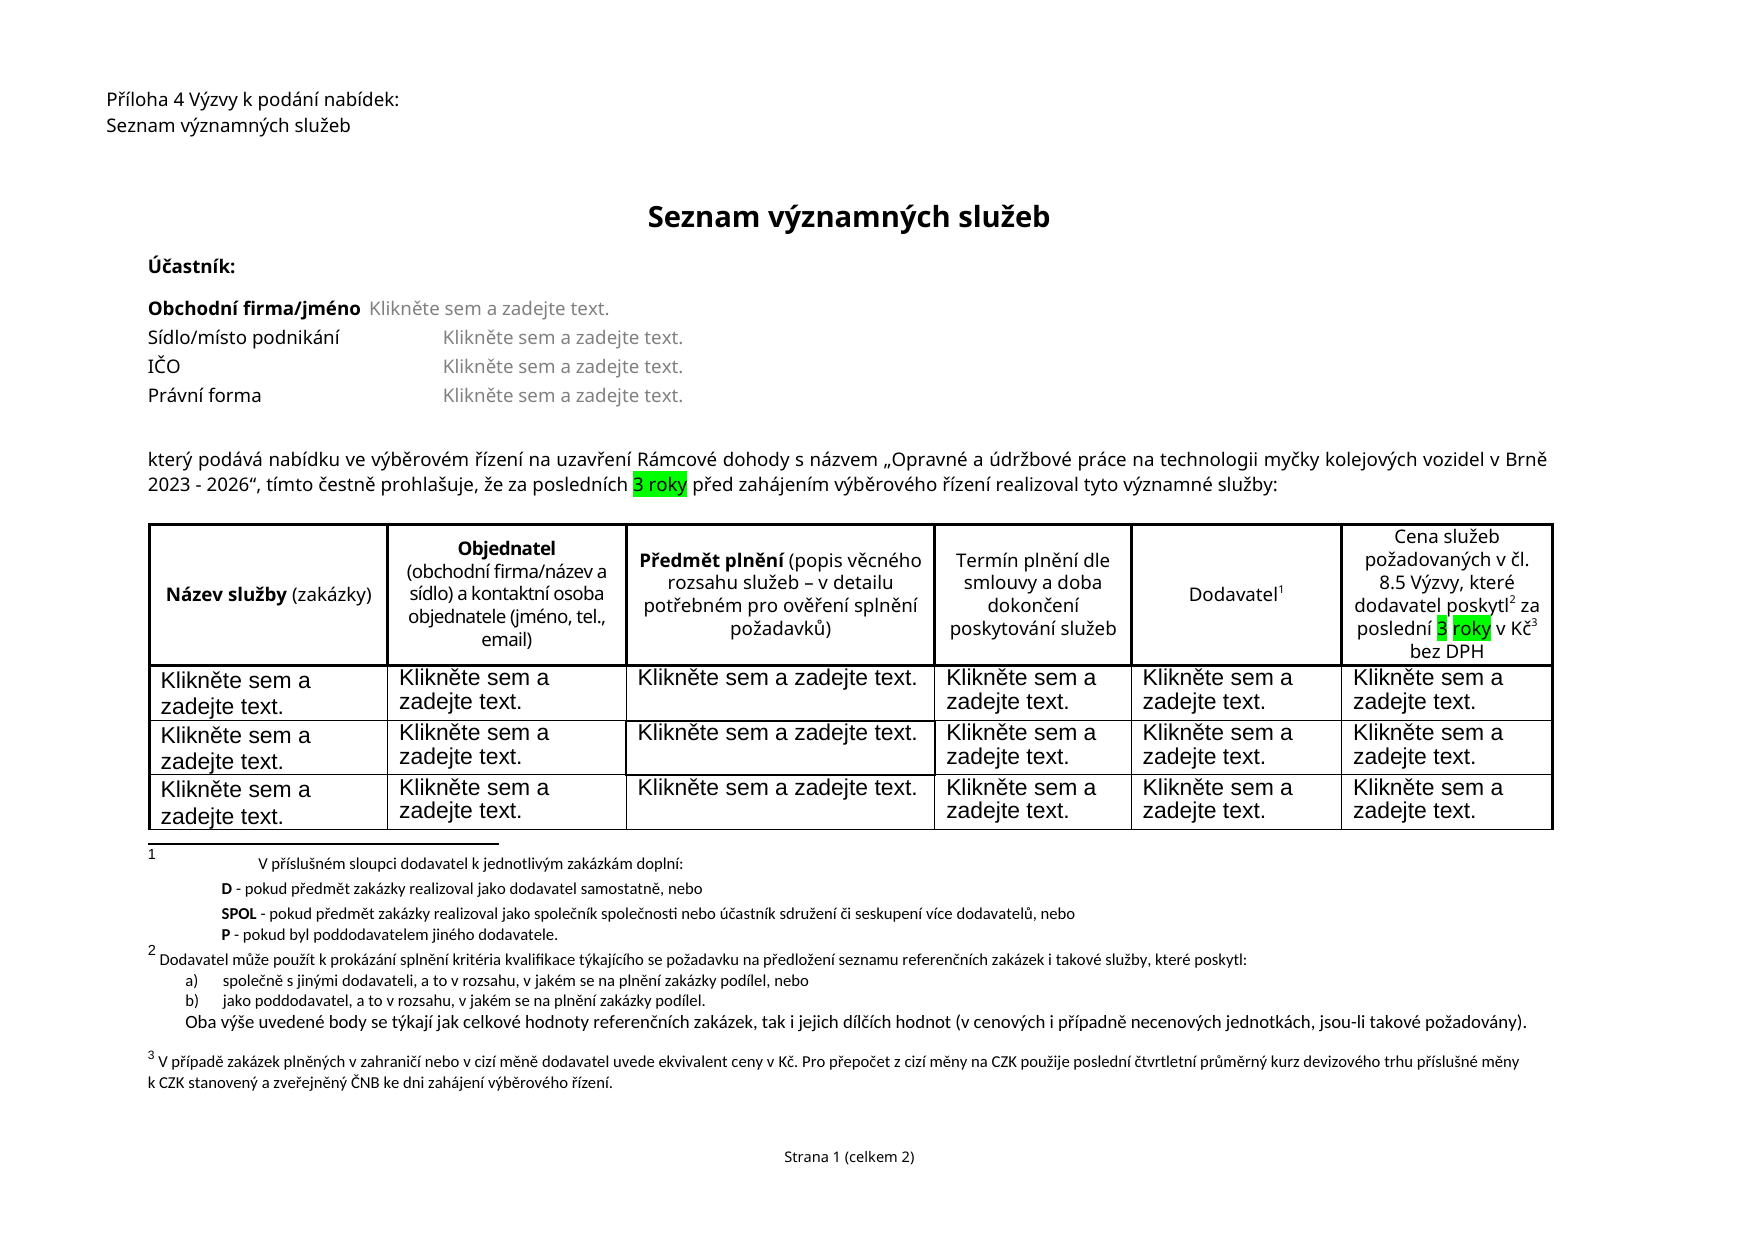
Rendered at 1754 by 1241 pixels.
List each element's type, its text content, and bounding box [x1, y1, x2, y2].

text Obchodní firma/jméno [148, 292, 1551, 321]
text který podává nabídku ve výběrovém řízení na uzavření Rámcové dohody s názvem „Opravné a údržbové práce na technologii myčky kolejových vozidel v Brně 2023 - 2026“, tímto čestně prohlašuje, že za posledních 3 roky před zahájením výběrového řízení realizoval tyto významné služby: [148, 446, 1551, 497]
text Sídlo/místo podnikání [148, 321, 1551, 350]
table_header Termín plnění dle smlouvy a doba dokončení poskytování služeb [936, 526, 1130, 664]
text IČO [148, 350, 1551, 379]
table_header Předmět plnění (popis věcného rozsahu služeb – v detailu potřebném pro ověření splnění požadavků) [628, 526, 933, 664]
title Seznam významných služeb [148, 196, 1551, 236]
table_header Objednatel (obchodní firma/název a sídlo) a kontaktní osoba objednatele (jméno, tel., email) [389, 526, 625, 664]
text Právní forma [148, 379, 1551, 408]
table_header Dodavatel [1133, 526, 1340, 664]
table_header Cena služeb požadovaných v čl. 8.5 Výzvy, které dodavatel poskytl za poslední 3 roky v Kč bez DPH [1343, 526, 1551, 664]
text Účastník: [148, 249, 1551, 279]
table_header Název služby (zakázky) [151, 526, 386, 664]
